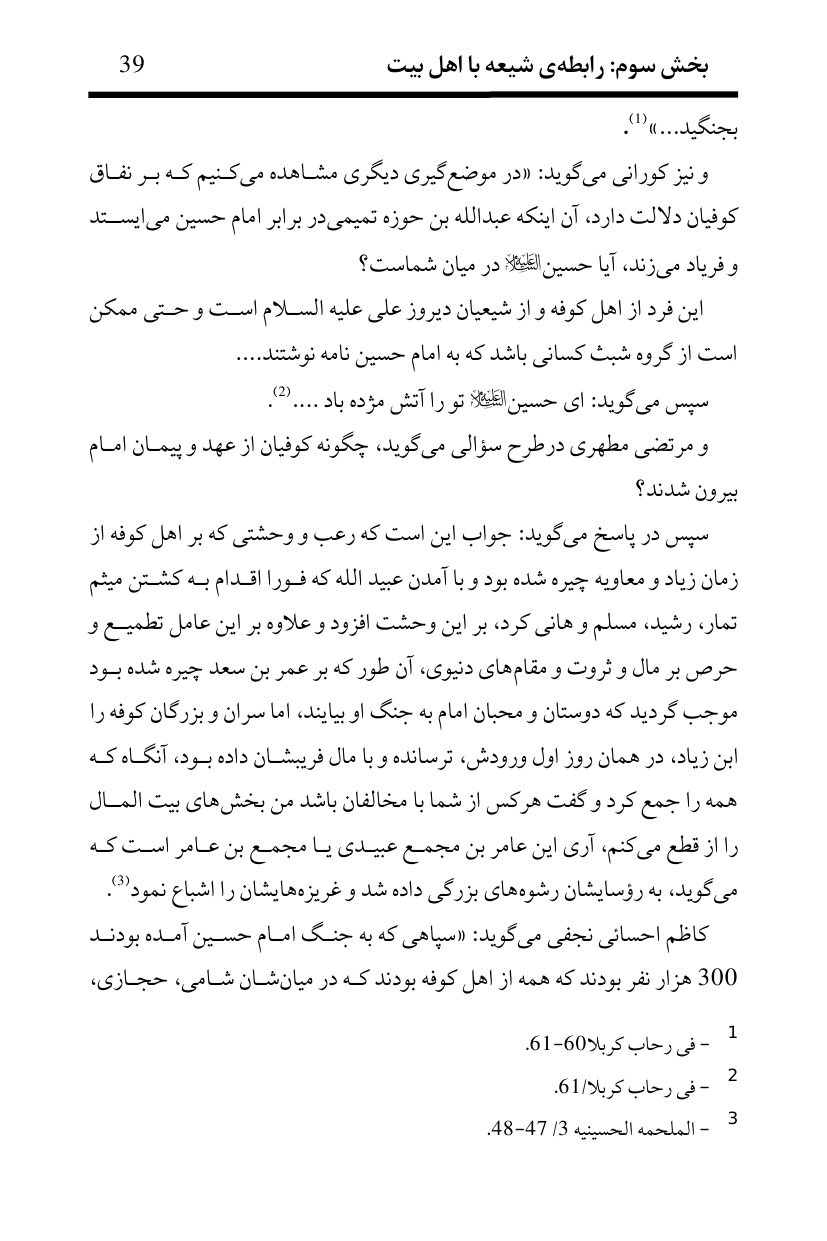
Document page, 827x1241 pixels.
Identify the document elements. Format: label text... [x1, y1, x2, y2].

text سپس می‌گوید: ای حسین÷ تو را آتش مژده باد ....(). [89, 378, 738, 426]
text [89, 109, 738, 153]
text و مرتضی مطهری درطرح سؤالی می‌گوید، چگونه کوفیان از عهد و پیمان امام بیرون شدند؟ [89, 426, 738, 514]
text سپس در پاسخ می‌گوید: جواب این است که رعب و وحشتی که بر اهل کوفه از زمان زیاد و معاویه چیره شده بود و با آمدن عبید الله که فورا اقدام به کشتن میثم تمار، رشید، مسلم و هانی کرد، بر این وحشت افزود و علاوه بر این عامل تطمیع و حرص بر مال و ثروت و مقام‌های دنیوی، آن طور که بر عمر بن سعد چیره شده بود موجب گردید که دوستان و محبان امام به جنگ او بیایند، اما سران و بزرگان کوفه را ابن زیاد، در همان روز اول ورودش، ترسانده و با مال فریبشان داده بود، آنگاه که همه را جمع کرد و گفت هرکس از شما با مخالفان باشد من بخش‌های بیت المال را از قطع می‌کنم، آری این عامر بن مجمع عبیدی یا مجمع بن عامر است که می‌گوید، به رؤسایشان رشوه‌های بزرگی داده شد و غریزه‌هایشان را اشباع نمود(). [89, 514, 738, 915]
text و نیز کورانی می‌گوید: «در موضع‌گیری دیگری مشاهده می‌کنیم که بر نفاق کوفیان دلالت دارد، آن اینکه عبدالله بن حوزه تمیمی‌در برابر امام حسین می‌ایستد و فریاد می‌زند، آیا حسین÷ در میان شماست؟ [89, 153, 738, 289]
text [89, 915, 738, 1004]
text این فرد از اهل کوفه و از شیعیان دیروز علی علیه السلام است و حتی ممکن است از گروه شبث کسانی باشد که به امام حسین نامه نوشتند.... [89, 289, 738, 378]
